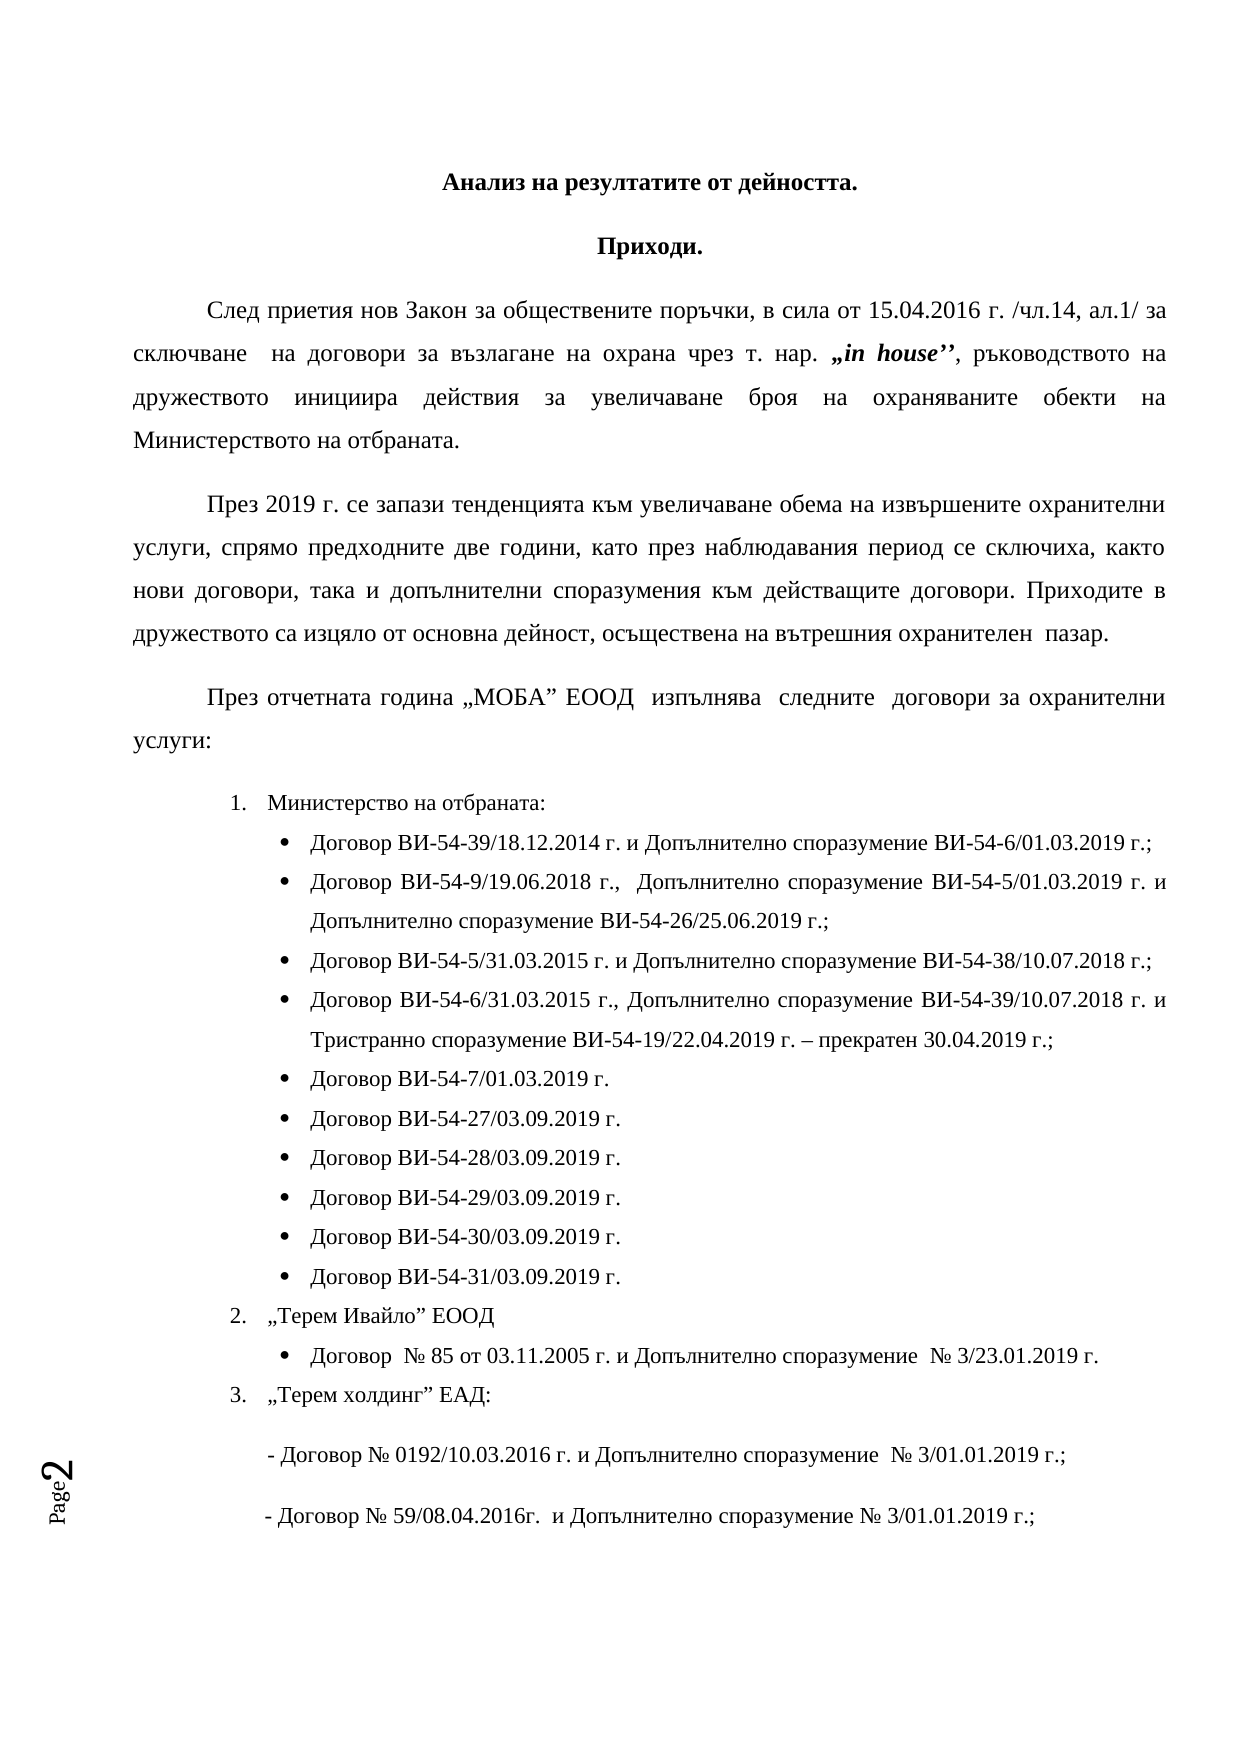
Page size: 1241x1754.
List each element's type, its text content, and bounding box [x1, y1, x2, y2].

list Договор ВИ-54-9/19.06.2018 г., Допълнително споразумение ВИ-54-5/01.03.2019 г. и Допълнително споразумение ВИ-54-26/25.06.2019 г.; [281, 868, 1167, 934]
list Договор ВИ-54-29/03.09.2019 г. [281, 1184, 1167, 1210]
list Договор ВИ-54-27/03.09.2019 г. [281, 1105, 1167, 1131]
list Договор ВИ-54-6/31.03.2015 г., Допълнително споразумение ВИ-54-39/10.07.2018 г. и Тристранно споразумение ВИ-54-19/22.04.2019 г. – прекратен 30.04.2019 г.; [281, 986, 1167, 1052]
text През 2019 г. се запази тенденцията към увеличаване обема на извършените охранителни услуги, спрямо предходните две години, като през наблюдавания период се сключиха, както нови договори, така и допълнителни споразумения към действащите договори. Приходите в дружеството са изцяло от основна дейност, осъществена на вътрешния охранителен пазар. [133, 489, 1167, 647]
text - Договор № 0192/10.03.2016 г. и Допълнително споразумение № 3/01.01.2019 г.; [267, 1442, 1167, 1468]
list „Терем Ивайло” ЕООД [229, 1302, 1167, 1329]
text През отчетната година „МОБА” ЕООД изпълнява следните договори за охранителни услуги: [133, 682, 1167, 754]
text - Договор № 59/08.04.2016г. и Допълнително споразумение № 3/01.01.2019 г.; [133, 1502, 1167, 1528]
list „Терем холдинг” ЕАД: [229, 1381, 1167, 1408]
list Министерство на отбраната: [229, 789, 1167, 815]
list Договор ВИ-54-5/31.03.2015 г. и Допълнително споразумение ВИ-54-38/10.07.2018 г.; [281, 947, 1167, 973]
list Договор ВИ-54-30/03.09.2019 г. [281, 1223, 1167, 1250]
list Договор ВИ-54-39/18.12.2014 г. и Допълнително споразумение ВИ-54-6/01.03.2019 г.; [281, 828, 1167, 855]
text Приходи. [133, 231, 1167, 260]
list Договор ВИ-54-31/03.09.2019 г. [281, 1263, 1167, 1289]
list Договор ВИ-54-7/01.03.2019 г. [281, 1065, 1167, 1092]
text Анализ на резултатите от дейността. [133, 167, 1167, 196]
list Договор ВИ-54-28/03.09.2019 г. [281, 1144, 1167, 1171]
list Договор № 85 от 03.11.2005 г. и Допълнително споразумение № 3/23.01.2019 г. [281, 1342, 1167, 1368]
text След приетия нов Закон за обществените поръчки, в сила от 15.04.2016 г. /чл.14, ал.1/ за сключване на договори за възлагане на охрана чрез т. нар. „in house’’, ръководството на дружеството инициира действия за увеличаване броя на охраняваните обекти на Министерството на отбраната. [133, 295, 1167, 453]
